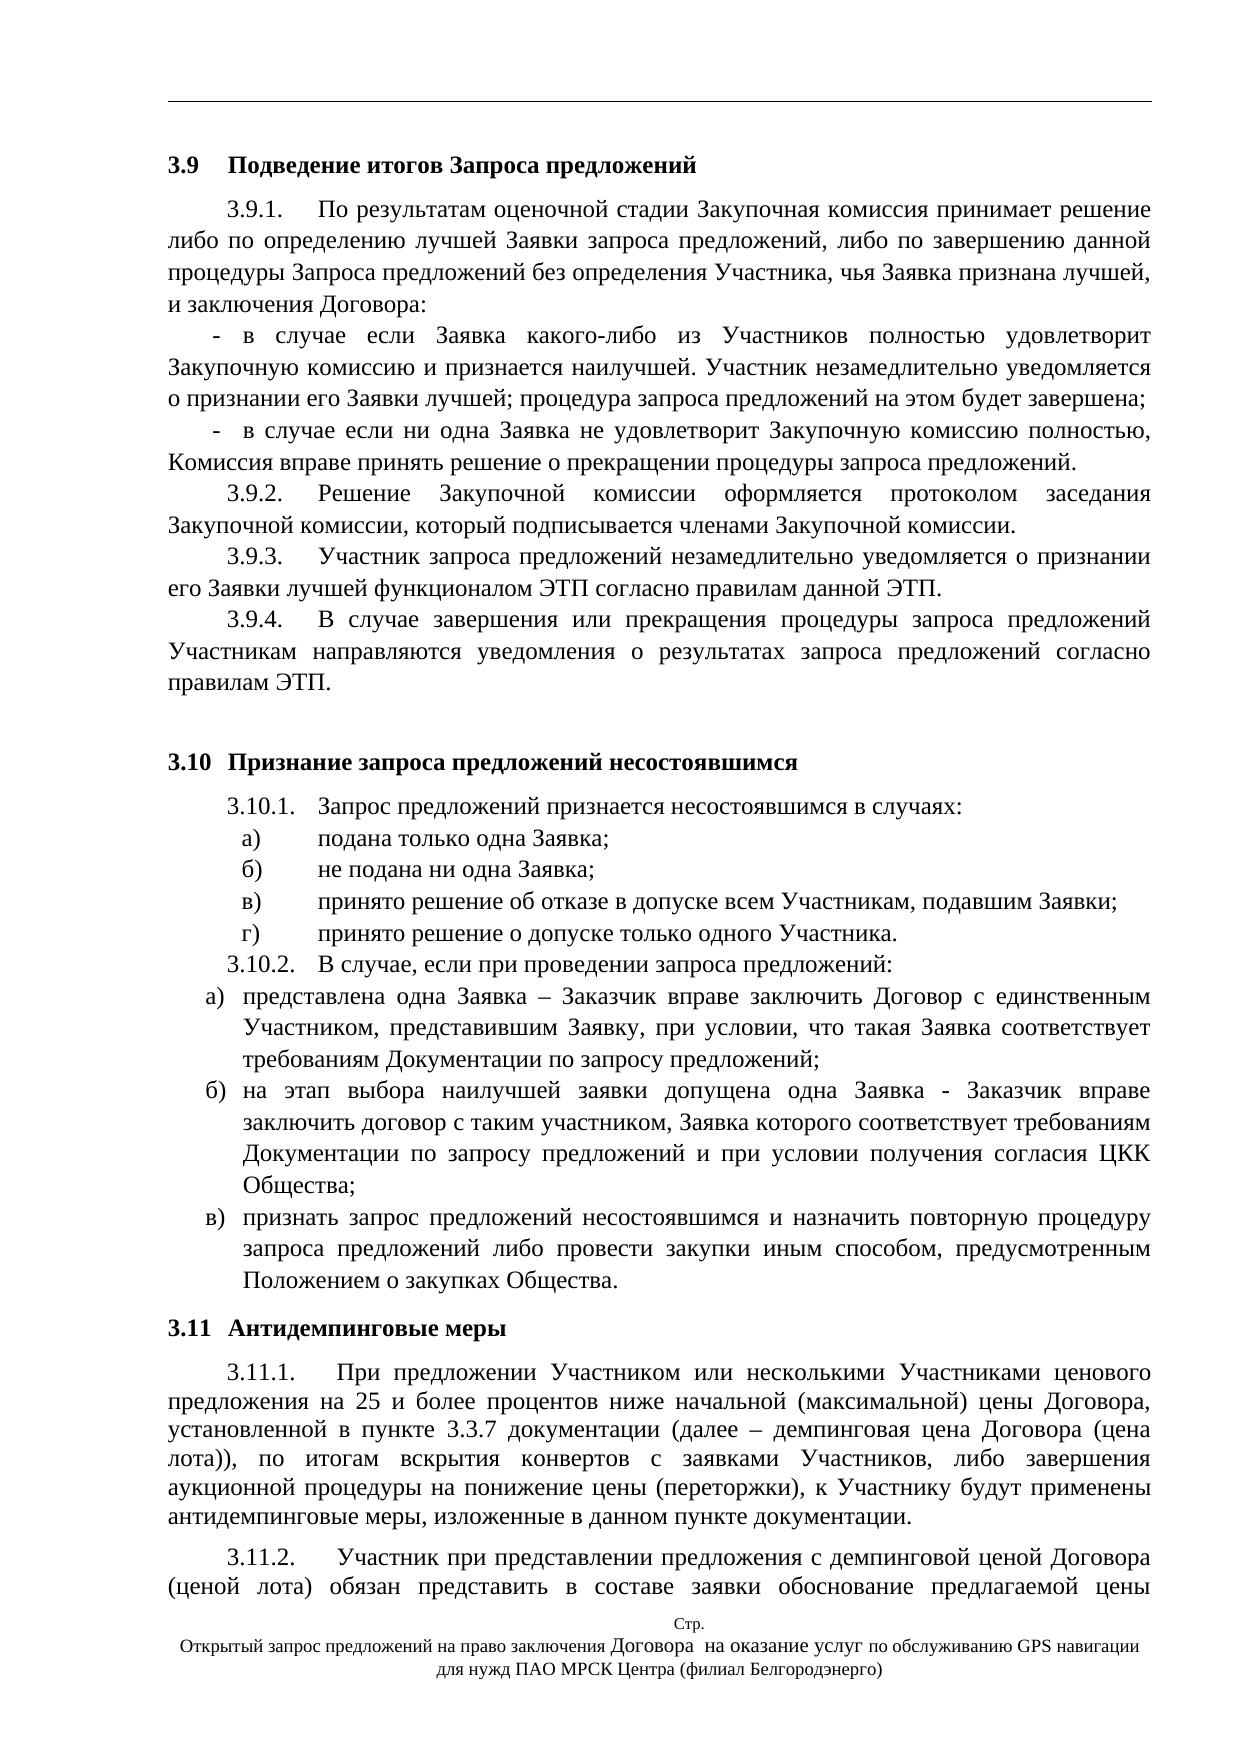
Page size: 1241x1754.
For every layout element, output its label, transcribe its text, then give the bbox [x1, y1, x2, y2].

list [168, 1542, 1152, 1599]
list Запрос предложений признается несостоявшимся в случаях: [168, 791, 1152, 820]
list подана только одна Заявка; [168, 823, 1152, 852]
list на этап выбора наилучшей заявки допущена одна Заявка - Заказчик вправе заключить договор с таким участником, Заявка которого соответствует требованиям Документации по запросу предложений и при условии получения согласия ЦКК Общества; [205, 1075, 1152, 1199]
list в случае если ни одна Заявка не удовлетворит Закупочную комиссию полностью, Комиссия вправе принять решение о прекращении процедуры запроса предложений. [168, 415, 1152, 475]
list не подана ни одна Заявка; [168, 854, 1152, 883]
list в случае если Заявка какого-либо из Участников полностью удовлетворит Закупочную комиссию и признается наилучшей. Участник незамедлительно уведомляется о признании его Заявки лучшей; процедура запроса предложений на этом будет завершена; [168, 320, 1152, 412]
list представлена одна Заявка – Заказчик вправе заключить Договор с единственным Участником, представившим Заявку, при условии, что такая Заявка соответствует требованиям Документации по запросу предложений; [205, 981, 1152, 1073]
list принято решение о допуске только одного Участника. [168, 918, 1152, 946]
list В случае, если при проведении запроса предложений: [168, 949, 1152, 978]
subtitle Антидемпинговые меры [168, 1313, 1152, 1342]
list В случае завершения или прекращения процедуры запроса предложений Участникам направляются уведомления о результатах запроса предложений согласно правилам ЭТП. [168, 604, 1152, 696]
list принято решение об отказе в допуске всем Участникам, подавшим Заявки; [168, 886, 1152, 915]
subtitle Подведение итогов Запроса предложений [168, 150, 1152, 179]
list Участник запроса предложений незамедлительно уведомляется о признании его Заявки лучшей функционалом ЭТП согласно правилам данной ЭТП. [168, 541, 1152, 602]
list По результатам оценочной стадии Закупочная комиссия принимает решение либо по определению лучшей Заявки запроса предложений, либо по завершению данной процедуры Запроса предложений без определения Участника, чья Заявка признана лучшей, и заключения Договора: [168, 194, 1152, 317]
list Решение Закупочной комиссии оформляется протоколом заседания Закупочной комиссии, который подписывается членами Закупочной комиссии. [168, 478, 1152, 538]
subtitle Признание запроса предложений несостоявшимся [168, 747, 1152, 776]
list признать запрос предложений несостоявшимся и назначить повторную процедуру запроса предложений либо провести закупки иным способом, предусмотренным Положением о закупках Общества. [205, 1202, 1152, 1293]
